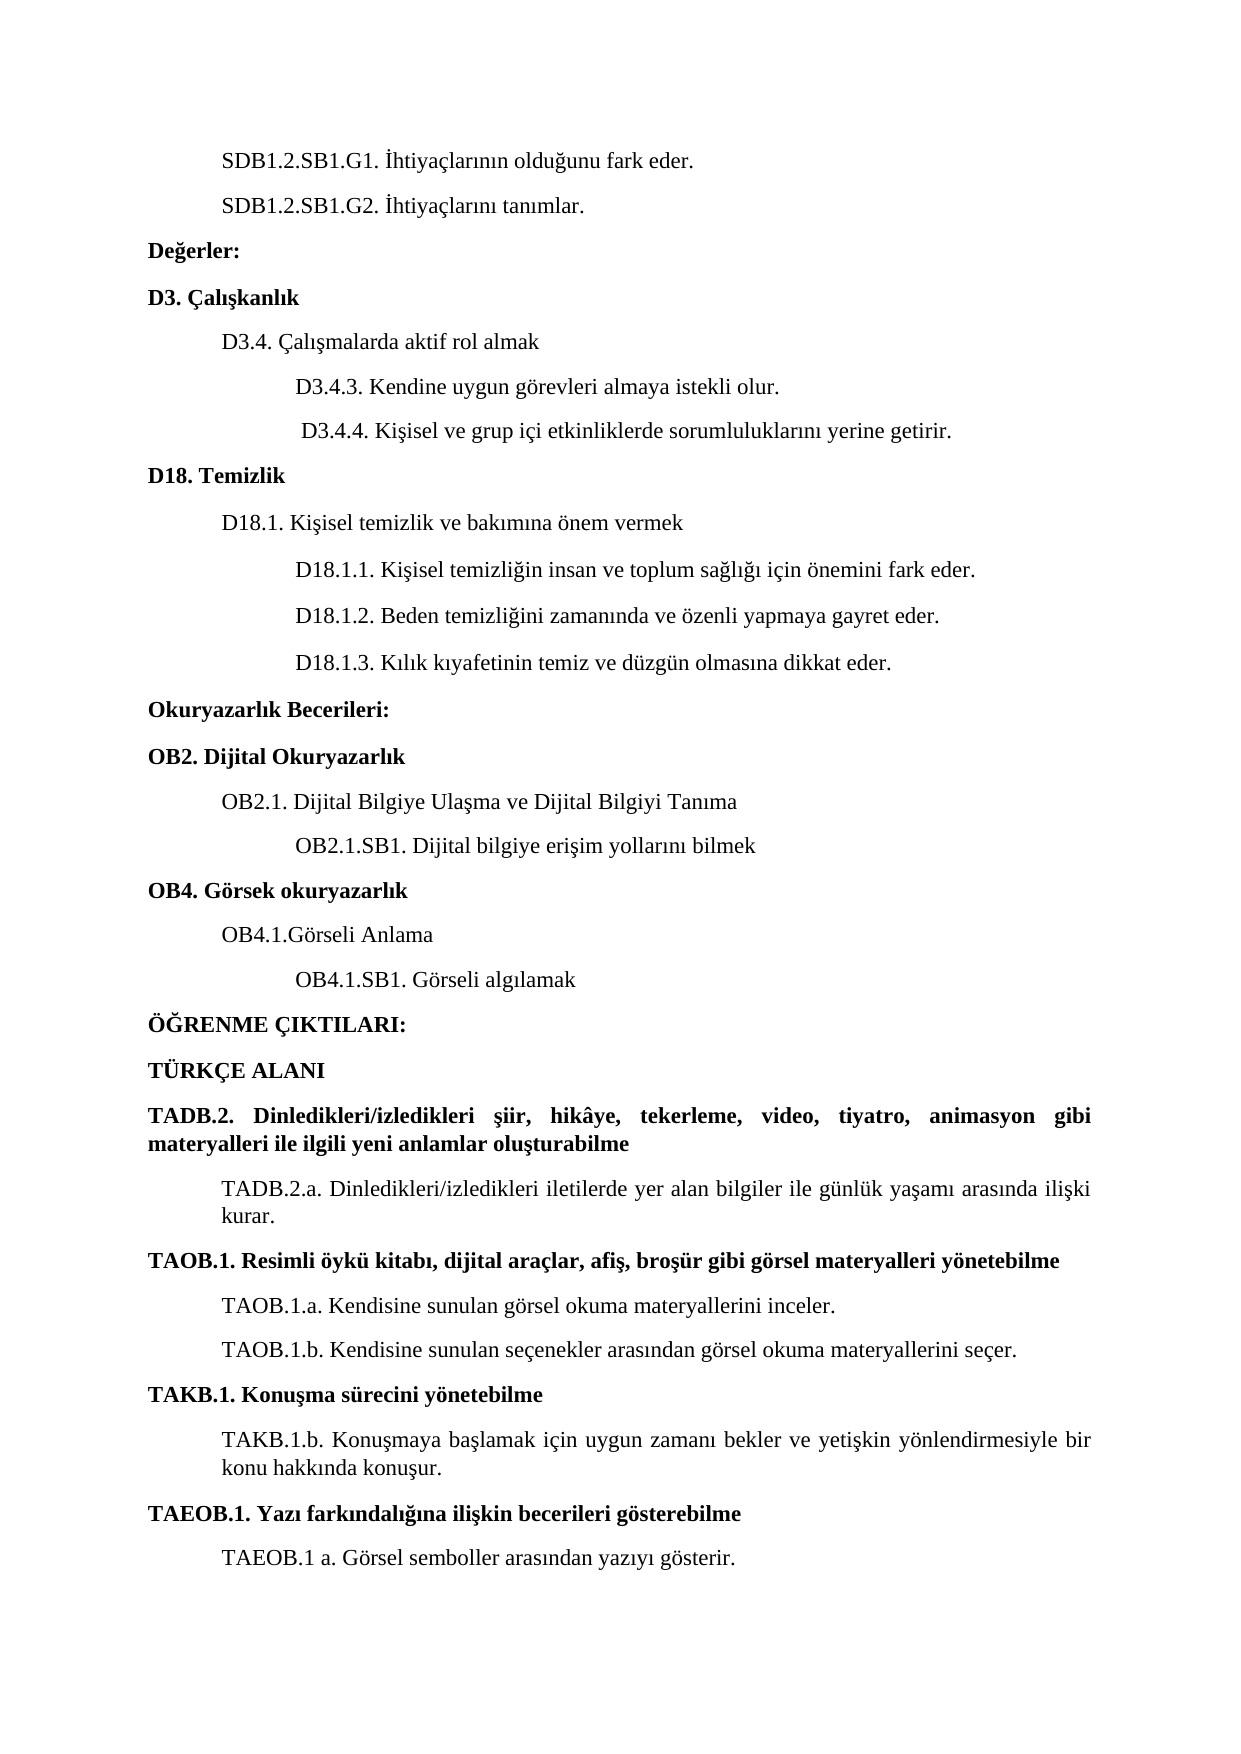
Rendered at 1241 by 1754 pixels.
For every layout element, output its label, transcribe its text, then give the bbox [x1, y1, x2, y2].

text Değerler: [148, 237, 1093, 263]
text OB4. Görsek okuryazarlık [148, 877, 1093, 903]
text Okuryazarlık Becerileri: [148, 696, 1093, 723]
text TADB.2.a. Dinledikleri/izledikleri iletilerde yer alan bilgiler ile günlük yaşamı arasında ilişki kurar. [221, 1175, 1093, 1229]
text TAEOB.1. Yazı farkındalığına ilişkin becerileri gösterebilme [148, 1499, 1093, 1526]
text D3. Çalışkanlık [148, 284, 1093, 310]
text SDB1.2.SB1.G2. İhtiyaçlarını tanımlar. [148, 192, 1093, 218]
text D18.1.3. Kılık kıyafetinin temiz ve düzgün olmasına dikkat eder. [221, 649, 1093, 676]
text TAKB.1. Konuşma sürecini yönetebilme [148, 1381, 1093, 1407]
text D18.1. Kişisel temizlik ve bakımına önem vermek [148, 509, 1093, 535]
text TAOB.1.b. Kendisine sunulan seçenekler arasından görsel okuma materyallerini seçer. [148, 1336, 1093, 1363]
text OB4.1.Görseli Anlama [148, 922, 1093, 948]
text D18.1.2. Beden temizliğini zamanında ve özenli yapmaya gayret eder. [221, 603, 1093, 629]
text D18.1.1. Kişisel temizliğin insan ve toplum sağlığı için önemini fark eder. [148, 556, 1093, 582]
text TAOB.1. Resimli öykü kitabı, dijital araçlar, afiş, broşür gibi görsel materyalleri yönetebilme [148, 1247, 1093, 1273]
text OB2.1. Dijital Bilgiye Ulaşma ve Dijital Bilgiyi Tanıma [148, 788, 1093, 814]
text TAEOB.1 a. Görsel semboller arasından yazıyı gösterir. [148, 1544, 1093, 1571]
text D18. Temizlik [148, 462, 1093, 488]
text OB2. Dijital Okuryazarlık [148, 743, 1093, 769]
text OB2.1.SB1. Dijital bilgiye erişim yollarını bilmek [148, 832, 1093, 859]
text SDB1.2.SB1.G1. İhtiyaçlarının olduğunu fark eder. [148, 148, 1093, 174]
text OB4.1.SB1. Görseli algılamak [148, 966, 1093, 992]
text TADB.2. Dinledikleri/izledikleri şiir, hikâye, tekerleme, video, tiyatro, animasyon gibi materyalleri ile ilgili yeni anlamlar oluşturabilme [148, 1102, 1093, 1156]
text TAKB.1.b. Konuşmaya başlamak için uygun zamanı bekler ve yetişkin yönlendirmesiyle bir konu hakkında konuşur. [221, 1426, 1093, 1481]
text D3.4. Çalışmalarda aktif rol almak [148, 328, 1093, 354]
text D3.4.3. Kendine uygun görevleri almaya istekli olur. [148, 373, 1093, 399]
text ÖĞRENME ÇIKTILARI: [148, 1011, 1093, 1037]
text TAOB.1.a. Kendisine sunulan görsel okuma materyallerini inceler. [148, 1292, 1093, 1318]
text TÜRKÇE ALANI [148, 1058, 1093, 1084]
text D3.4.4. Kişisel ve grup içi etkinliklerde sorumluluklarını yerine getirir. [221, 417, 1093, 444]
